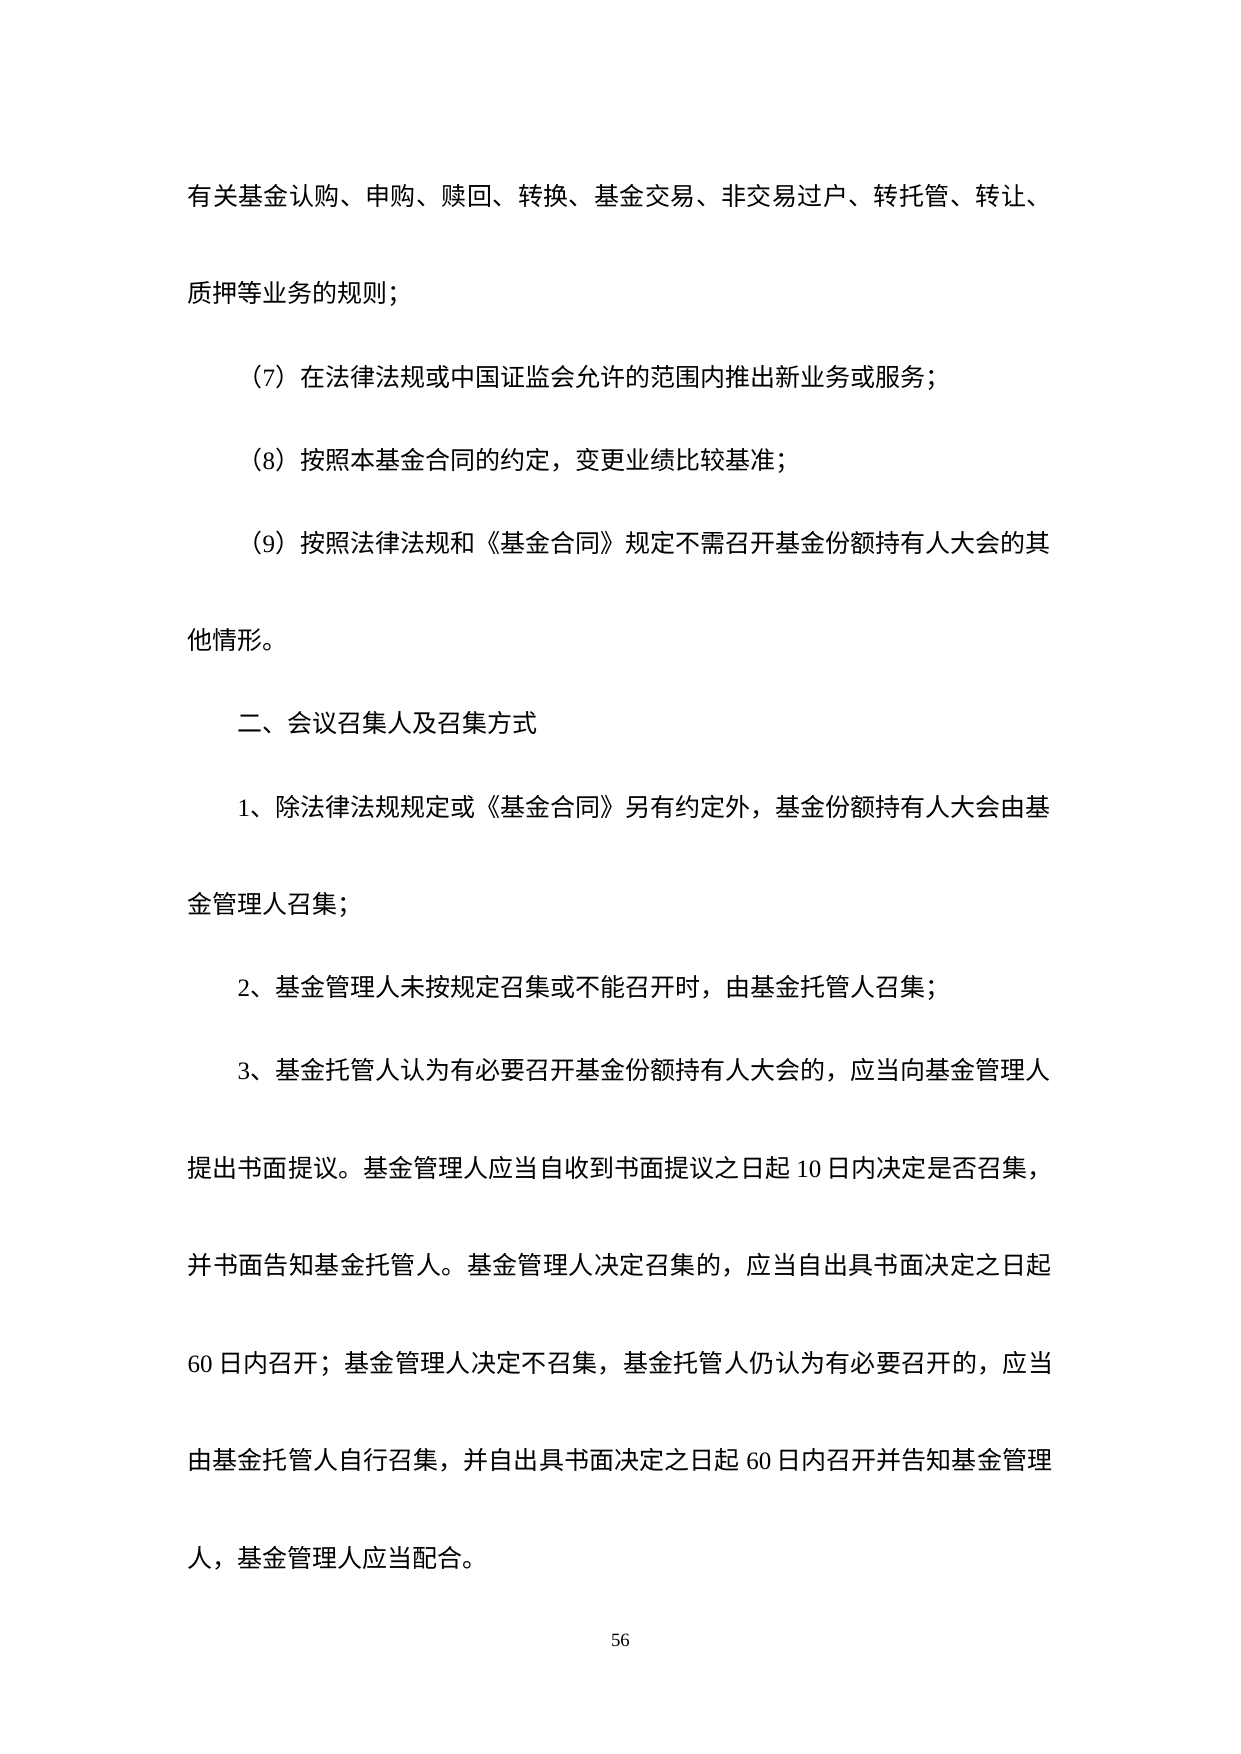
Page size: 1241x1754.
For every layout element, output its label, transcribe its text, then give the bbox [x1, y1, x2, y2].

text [187, 162, 1053, 324]
text （7）在法律法规或中国证监会允许的范围内推出新业务或服务； [187, 343, 1053, 408]
text 2、基金管理人未按规定召集或不能召开时，由基金托管人召集； [187, 953, 1053, 1018]
text 3、基金托管人认为有必要召开基金份额持有人大会的，应当向基金管理人提出书面提议。基金管理人应当自收到书面提议之日起10日内决定是否召集，并书面告知基金托管人。基金管理人决定召集的，应当自出具书面决定之日起60日内召开；基金管理人决定不召集，基金托管人仍认为有必要召开的，应当由基金托管人自行召集，并自出具书面决定之日起60日内召开并告知基金管理人，基金管理人应当配合。 [187, 1036, 1053, 1589]
text 二、会议召集人及召集方式 [187, 689, 1053, 754]
text （8）按照本基金合同的约定，变更业绩比较基准； [187, 426, 1053, 491]
text 1、除法律法规规定或《基金合同》另有约定外，基金份额持有人大会由基金管理人召集； [187, 773, 1053, 935]
text （9）按照法律法规和《基金合同》规定不需召开基金份额持有人大会的其他情形。 [187, 509, 1053, 671]
